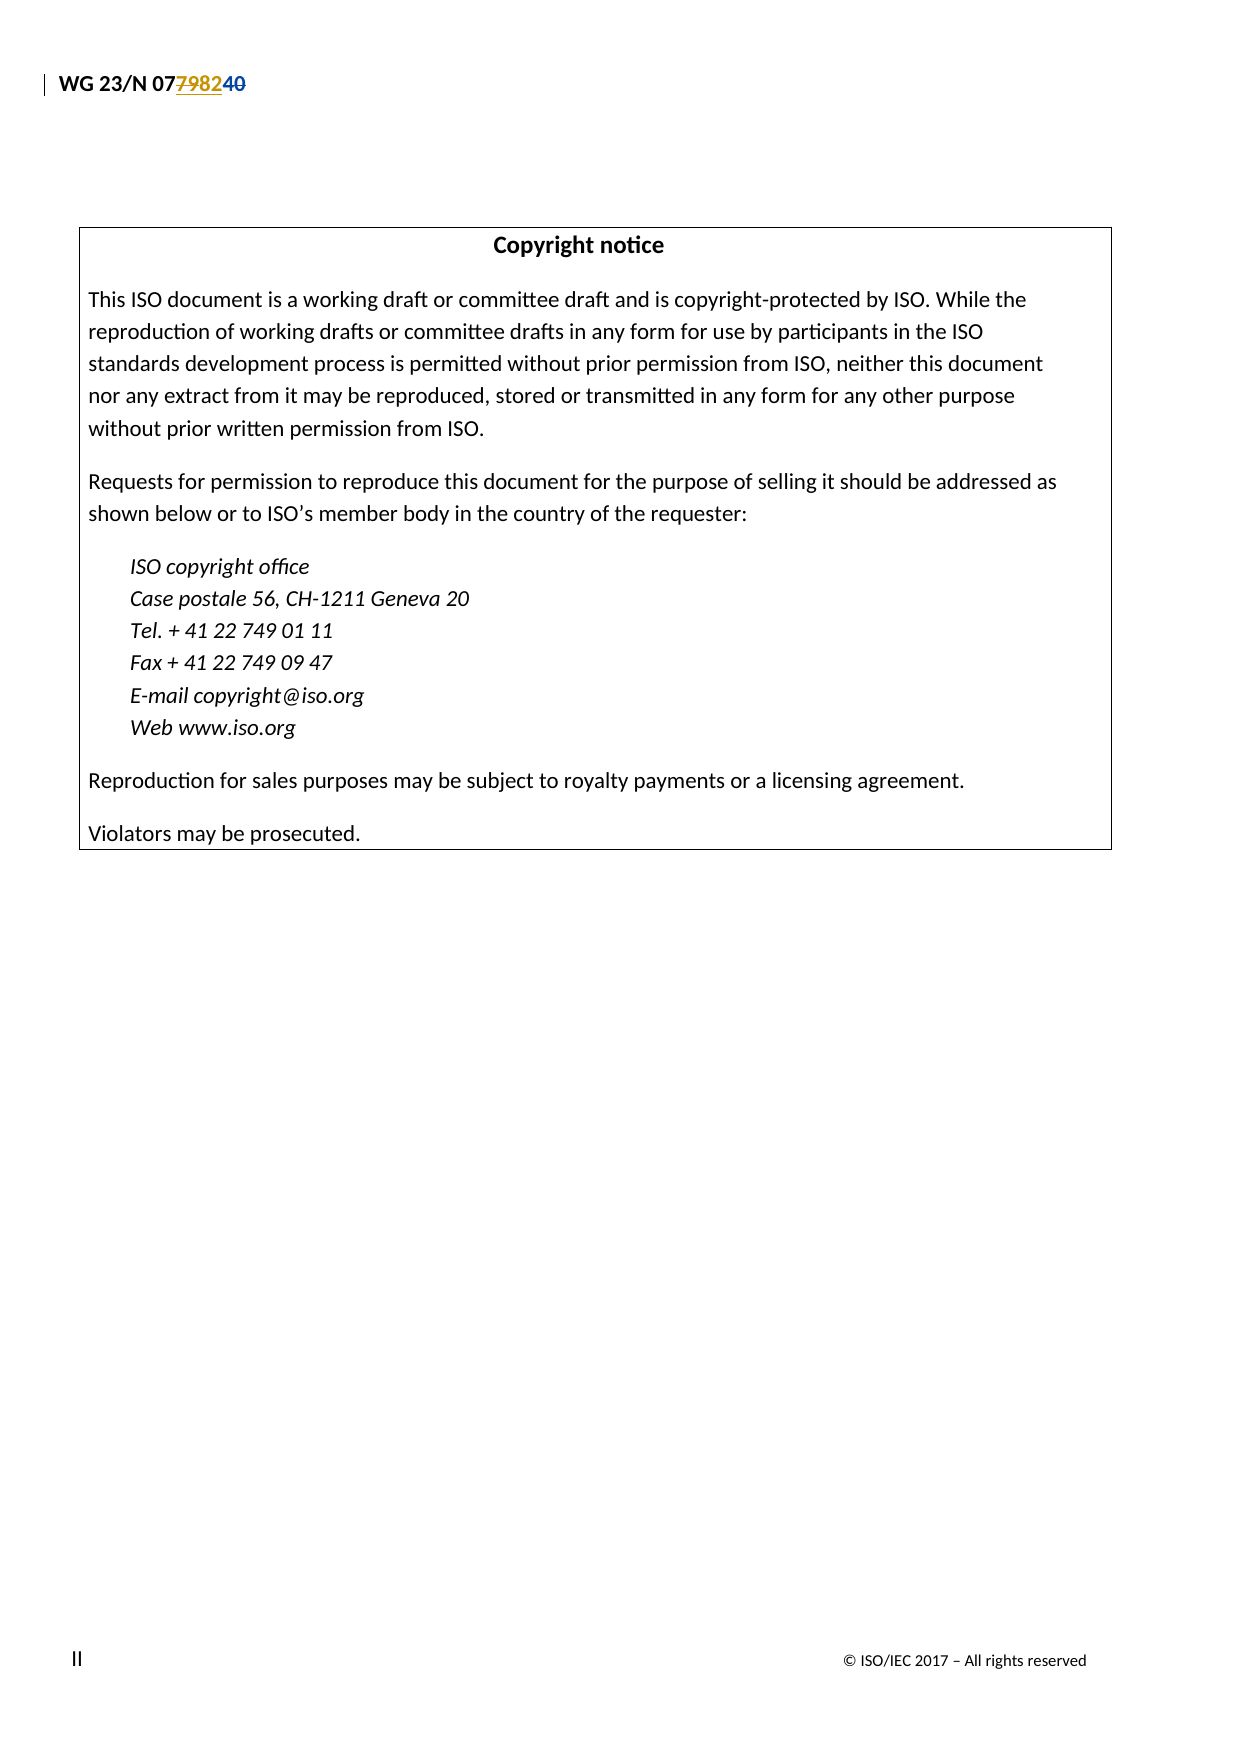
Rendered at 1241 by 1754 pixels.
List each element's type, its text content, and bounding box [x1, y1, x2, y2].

text This ISO document is a working draft or committee draft and is copyright-protected by ISO. While the reproduction of working drafts or committee drafts in any form for use by participants in the ISO standards development process is permitted without prior permission from ISO, neither this document nor any extract from it may be reproduced, stored or transmitted in any form for any other purpose without prior written permission from ISO. [80, 282, 1111, 442]
text Web www.iso.org [80, 710, 1111, 741]
text Copyright notice [80, 228, 1111, 260]
text ISO copyright office [80, 549, 1111, 580]
text E-mail copyright@iso.org [80, 678, 1111, 709]
text Violators may be prosecuted. [80, 816, 1111, 849]
text Fax + 41 22 749 09 47 [80, 646, 1111, 677]
text Case postale 56, CH-1211 Geneva 20 [80, 582, 1111, 612]
text Reproduction for sales purposes may be subject to royalty payments or a licensing agreement. [80, 763, 1111, 794]
text Tel. + 41 22 749 01 11 [80, 614, 1111, 644]
text Requests for permission to reproduce this document for the purpose of selling it should be addressed as shown below or to ISO’s member body in the country of the requester: [80, 464, 1111, 527]
